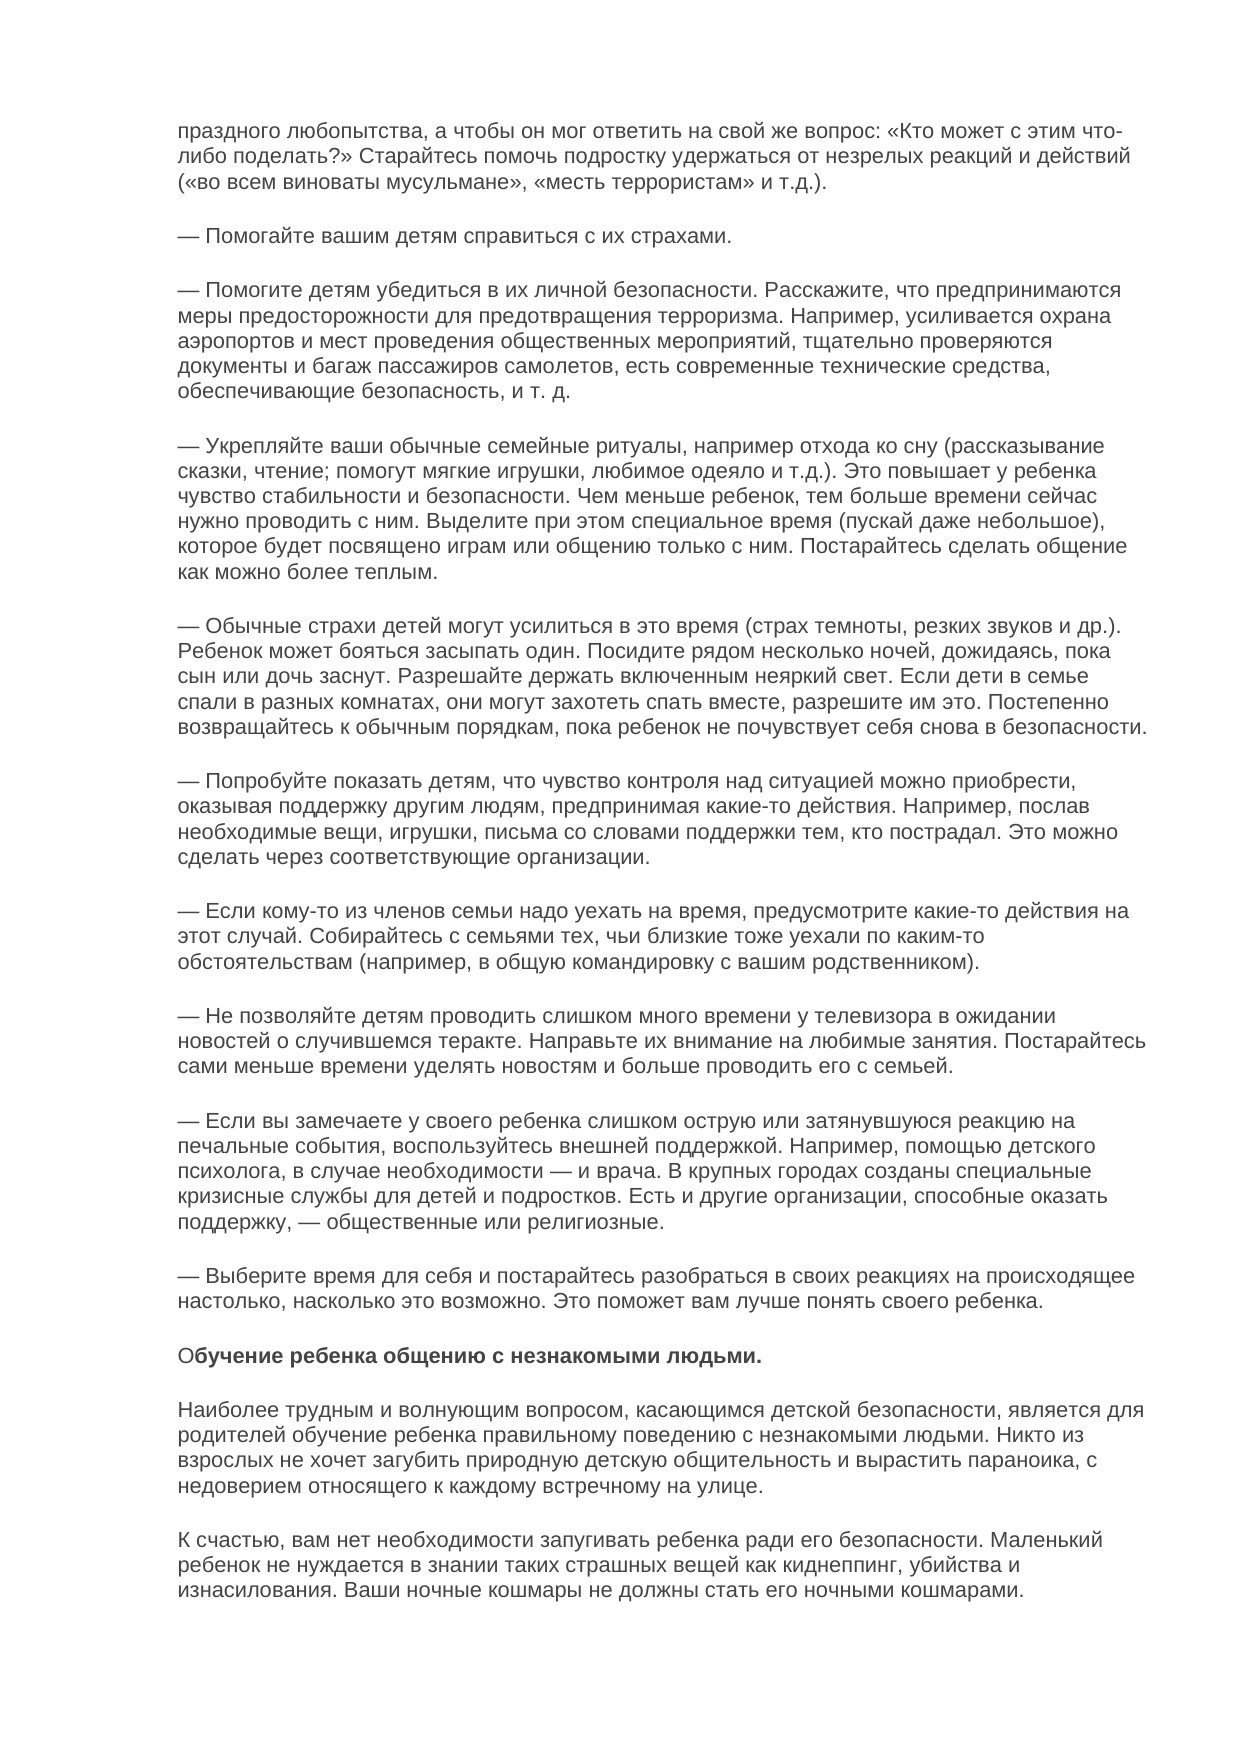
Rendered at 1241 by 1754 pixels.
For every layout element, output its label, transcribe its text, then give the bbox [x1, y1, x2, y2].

text — Если кому-то из членов семьи надо уехать на время, предусмотрите какие-то действия на этот случай. Собирайтесь с семьями тех, чьи близкие тоже уехали по каким-то обстоятельствам (например, в общую командировку с вашим родственником). [177, 898, 1152, 974]
text — Помогите детям убедиться в их личной безопасности. Расскажите, что предпринимаются меры предосторожности для предотвращения терроризма. Например, усиливается охрана аэропортов и мест проведения общественных мероприятий, тщательно проверяются документы и багаж пассажиров самолетов, есть современные технические средства, обеспечивающие безопасность, и т. д. [177, 277, 1152, 403]
text — Укрепляйте ваши обычные семейные ритуалы, например отхода ко сну (рассказывание сказки, чтение; помогут мягкие игрушки, любимое одеяло и т.д.). Это повышает у ребенка чувство стабильности и безопасности. Чем меньше ребенок, тем больше времени сейчас нужно проводить с ним. Выделите при этом специальное время (пускай даже небольшое), которое будет посвящено играм или общению только с ним. Постарайтесь сделать общение как можно более теплым. [177, 432, 1152, 584]
text К счастью, вам нет необходимости запугивать ребенка ради его безопасности. Маленький ребенок не нуждается в знании таких страшных вещей как киднеппинг, убийства и изнасилования. Ваши ночные кошмары не должны стать его ночными кошмарами. [177, 1527, 1152, 1602]
text — Помогайте вашим детям справиться с их страхами. [177, 223, 1152, 248]
text — Попробуйте показать детям, что чувство контроля над ситуацией можно приобрести, оказывая поддержку другим людям, предпринимая какие-то действия. Например, послав необходимые вещи, игрушки, письма со словами поддержки тем, кто пострадал. Это можно сделать через соответствующие организации. [177, 768, 1152, 869]
text Наиболее трудным и волнующим вопросом, касающимся детской безопасности, является для родителей обучение ребенка правильному поведению с незнакомыми людьми. Никто из взрослых не хочет загубить природную детскую общительность и вырастить параноика, с недоверием относящего к каждому встречному на улице. [177, 1397, 1152, 1498]
text — Обычные страхи детей могут усилиться в это время (страх темноты, резких звуков и др.). Ребенок может бояться засыпать один. Посидите рядом несколько ночей, дожидаясь, пока сын или дочь заснут. Разрешайте держать включенным неяркий свет. Если дети в семье спали в разных комнатах, они могут захотеть спать вместе, разрешите им это. Постепенно возвращайтесь к обычным порядкам, пока ребенок не почувствует себя снова в безопасности. [177, 613, 1152, 739]
text — Не позволяйте детям проводить слишком много времени у телевизора в ожидании новостей о случившемся теракте. Направьте их внимание на любимые занятия. Постарайтесь сами меньше времени уделять новостям и больше проводить его с семьей. [177, 1003, 1152, 1078]
text Обучение ребенка общению с незнакомыми людьми. [177, 1342, 1152, 1368]
text — Если вы замечаете у своего ребенка слишком острую или затянувшуюся реакцию на печальные события, воспользуйтесь внешней поддержкой. Например, помощью детского психолога, в случае необходимости — и врача. В крупных городах созданы специальные кризисные службы для детей и подростков. Есть и другие организации, способные оказать поддержку, — общественные или религиозные. [177, 1108, 1152, 1234]
text — Выберите время для себя и постарайтесь разобраться в своих реакциях на происходящее настолько, насколько это возможно. Это поможет вам лучше понять своего ребенка. [177, 1263, 1152, 1313]
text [177, 118, 1152, 194]
